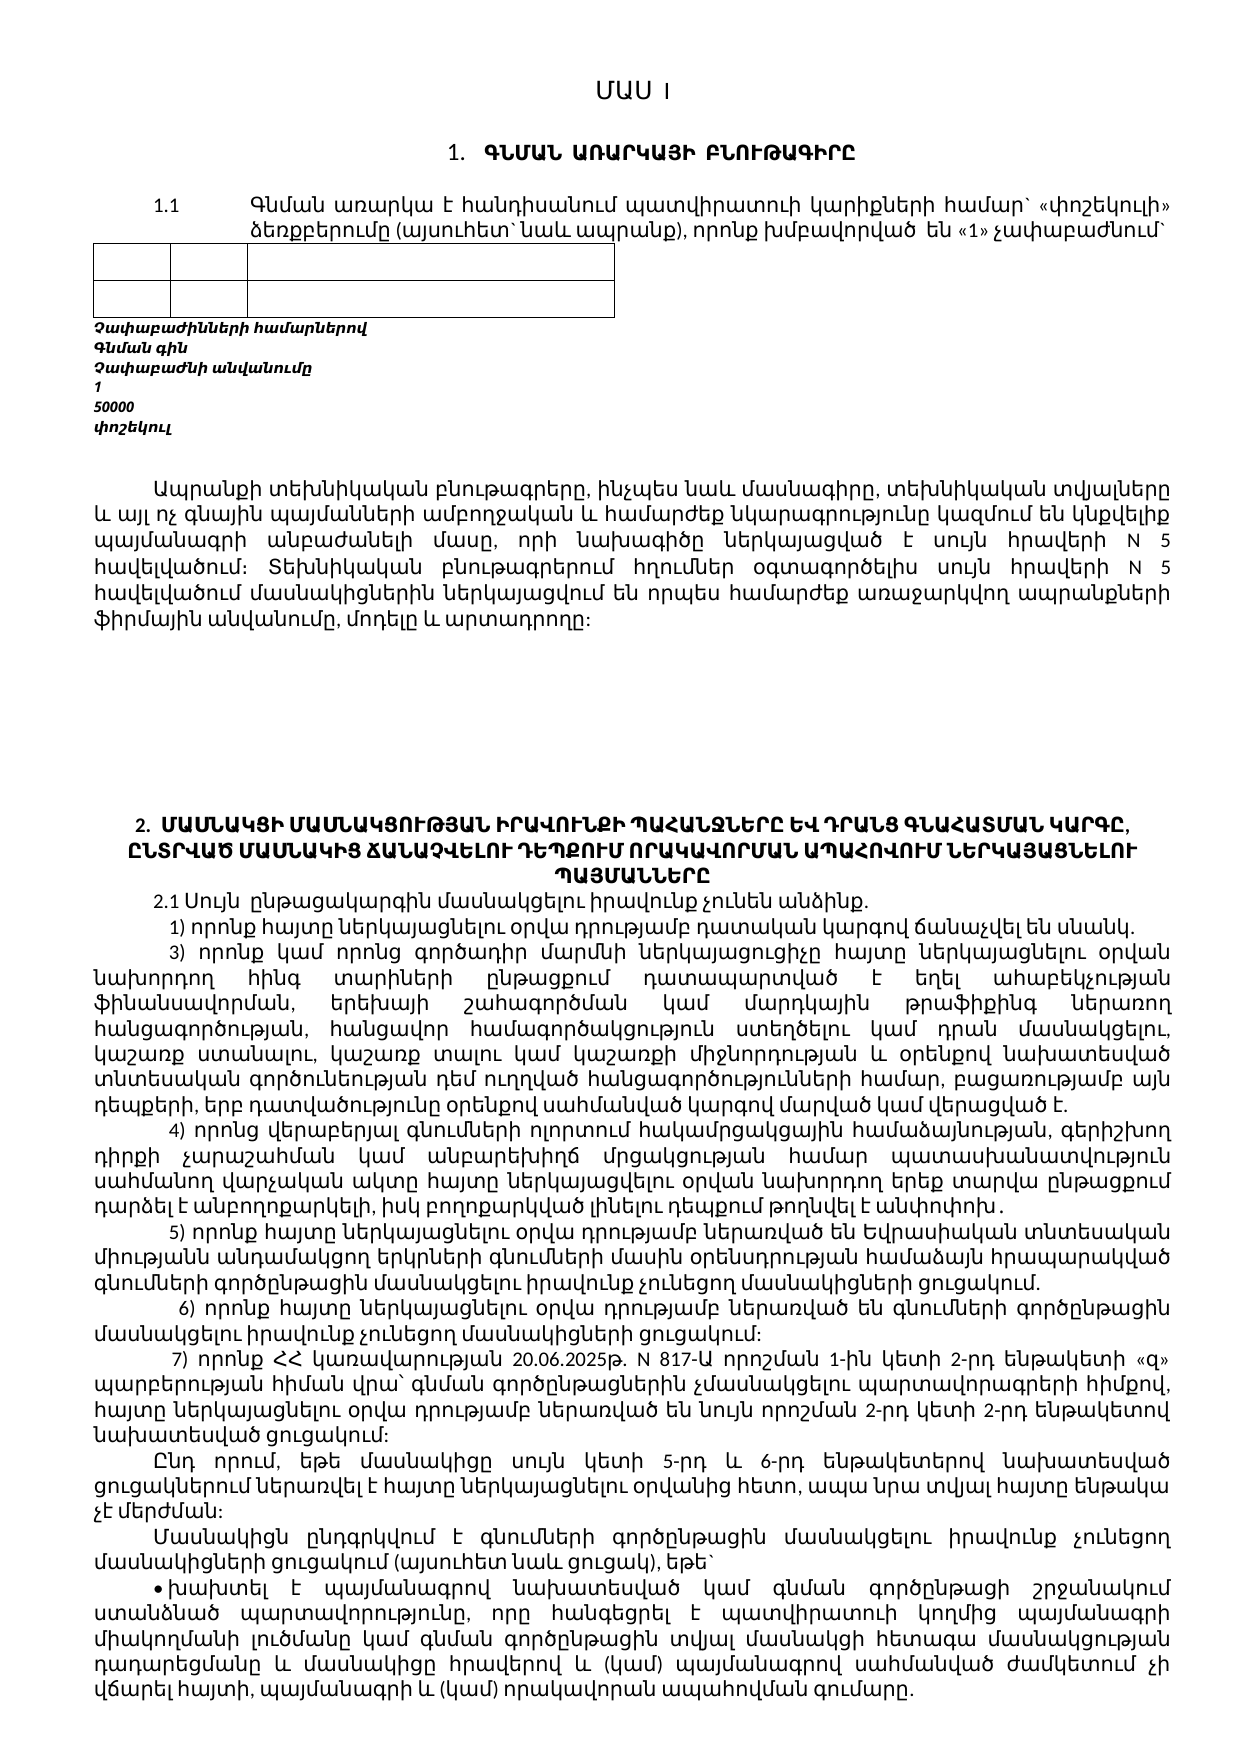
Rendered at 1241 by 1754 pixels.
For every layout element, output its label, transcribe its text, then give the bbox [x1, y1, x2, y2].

text ՄԱՍ I [94, 75, 1171, 106]
text 6) որոնք հայտը ներկայացնելու օրվա դրությամբ ներառված են գնումների գործընթացին մասնակցելու իրավունք չունեցող մասնակիցների ցուցակում: [94, 1295, 1171, 1346]
text 2. ՄԱՍՆԱԿՑԻ ՄԱՍՆԱԿՑՈՒԹՅԱՆ ԻՐԱՎՈՒՆՔԻ ՊԱՀԱՆՋՆԵՐԸ ԵՎ ԴՐԱՆՑ ԳՆԱՀԱՏՄԱՆ ԿԱՐԳԸ, ԸՆՏՐՎԱԾ ՄԱՍՆԱԿԻՑ ՃԱՆԱՉՎԵԼՈՒ ԴԵՊՔՈՒՄ ՈՐԱԿԱՎՈՐՄԱՆ ԱՊԱՀՈՎՈՒՄ ՆԵՐԿԱՅԱՑՆԵԼՈՒ ՊԱՅՄԱՆՆԵՐԸ [94, 812, 1171, 889]
text 2.1 Սույն ընթացակարգին մասնակցելու իրավունք չունեն անձինք. [94, 889, 1171, 914]
list ԳՆՄԱՆ ԱՌԱՐԿԱՅԻ ԲՆՈՒԹԱԳԻՐԸ [131, 136, 1171, 167]
text Մասնակիցն ընդգրկվում է գնումների գործընթացին մասնակցելու իրավունք չունեցող մասնակիցների ցուցակում (այսուհետ նաև ցուցակ), եթե` [94, 1524, 1171, 1575]
text Ընդ որում, եթե մասնակիցը սույն կետի 5-րդ և 6-րդ ենթակետերով նախատեսված ցուցակներում ներառվել է հայտը ներկայացնելու օրվանից հետո, ապա նրա տվյալ հայտը ենթակա չէ մերժման: [94, 1448, 1171, 1524]
text Ապրանքի տեխնիկական բնութագրերը, ինչպես նաև մասնագիրը, տեխնիկական տվյալները և այլ ոչ գնային պայմանների ամբողջական և համարժեք նկարագրությունը կազմում են կնքվելիք պայմանագրի անբաժանելի մասը, որի նախագիծը ներկայացված է սույն հրավերի N 5 հավելվածում։ Տեխնիկական բնութագրերում հղումներ օգտագործելիս սույն հրավերի N 5 հավելվածում մասնակիցներին ներկայացվում են որպես համարժեք առաջարկվող ապրանքների ֆիրմային անվանումը, մոդելը և արտադրողը: [94, 476, 1171, 631]
text 4) որոնց վերաբերյալ գնումների ոլորտում հակամրցակցային համաձայնության, գերիշխող դիրքի չարաշահման կամ անբարեխիղճ մրցակցության համար պատասխանատվություն սահմանող վարչական ակտը հայտը ներկայացվելու օրվան նախորդող երեք տարվա ընթացքում դարձել է անբողոքարկելի, իսկ բողոքարկված լինելու դեպքում թողնվել է անփոփոխ․ [94, 1117, 1171, 1219]
text • խախտել է պայմանագրով նախատեսված կամ գնման գործընթացի շրջանակում ստանձնած պարտավորությունը, որը հանգեցրել է պատվիրատուի կողմից պայմանագրի միակողմանի լուծմանը կամ գնման գործընթացին տվյալ մասնակցի հետագա մասնակցության դադարեցմանը և մասնակիցը հրավերով և (կամ) պայմանագրով սահմանված ժամկետում չի վճարել հայտի, պայմանագրի և (կամ) որակավորան ապահովման գումարը. [94, 1575, 1171, 1702]
text 1) որոնք հայտը ներկայացնելու օրվա դրությամբ դատական կարգով ճանաչվել են սնանկ. [94, 914, 1171, 939]
text 3) որոնք կամ որոնց գործադիր մարմնի ներկայացուցիչը հայտը ներկայացնելու օրվան նախորդող հինգ տարիների ընթացքում դատապարտված է եղել ահաբեկչության ֆինանսավորման, երեխայի շահագործման կամ մարդկային թրաֆիքինգ ներառող հանցագործության, հանցավոր համագործակցություն ստեղծելու կամ դրան մասնակցելու, կաշառք ստանալու, կաշառք տալու կամ կաշառքի միջնորդության և օրենքով նախատեսված տնտեսական գործունեության դեմ ուղղված հանցագործությունների համար, բացառությամբ այն դեպքերի, երբ դատվածությունը օրենքով սահմանված կարգով մարված կամ վերացված է. [94, 939, 1171, 1117]
text 5) որոնք հայտը ներկայացնելու օրվա դրությամբ ներառված են Եվրասիական տնտեսական միությանն անդամակցող երկրների գնումների մասին օրենսդրության համաձայն հրապարակված գնումների գործընթացին մասնակցելու իրավունք չունեցող մասնակիցների ցուցակում. [94, 1219, 1171, 1295]
text 7) որոնք ՀՀ կառավարության 20.06.2025թ. N 817-Ա որոշման 1-ին կետի 2-րդ ենթակետի «զ» պարբերության հիման վրա՝ գնման գործընթացներին չմասնակցելու պարտավորագրերի հիմքով, հայտը ներկայացնելու օրվա դրությամբ ներառված են նույն որոշման 2-րդ կետի 2-րդ ենթակետով նախատեսված ցուցակում: [94, 1346, 1171, 1448]
subtitle Գնման առարկա է հանդիսանում պատվիրատուի կարիքների համար` «փոշեկուլի» ձեռքբերումը (այսուհետ` նաև ապրանք), որոնք խմբավորված են «1» չափաբաժնում` [153, 192, 1171, 243]
